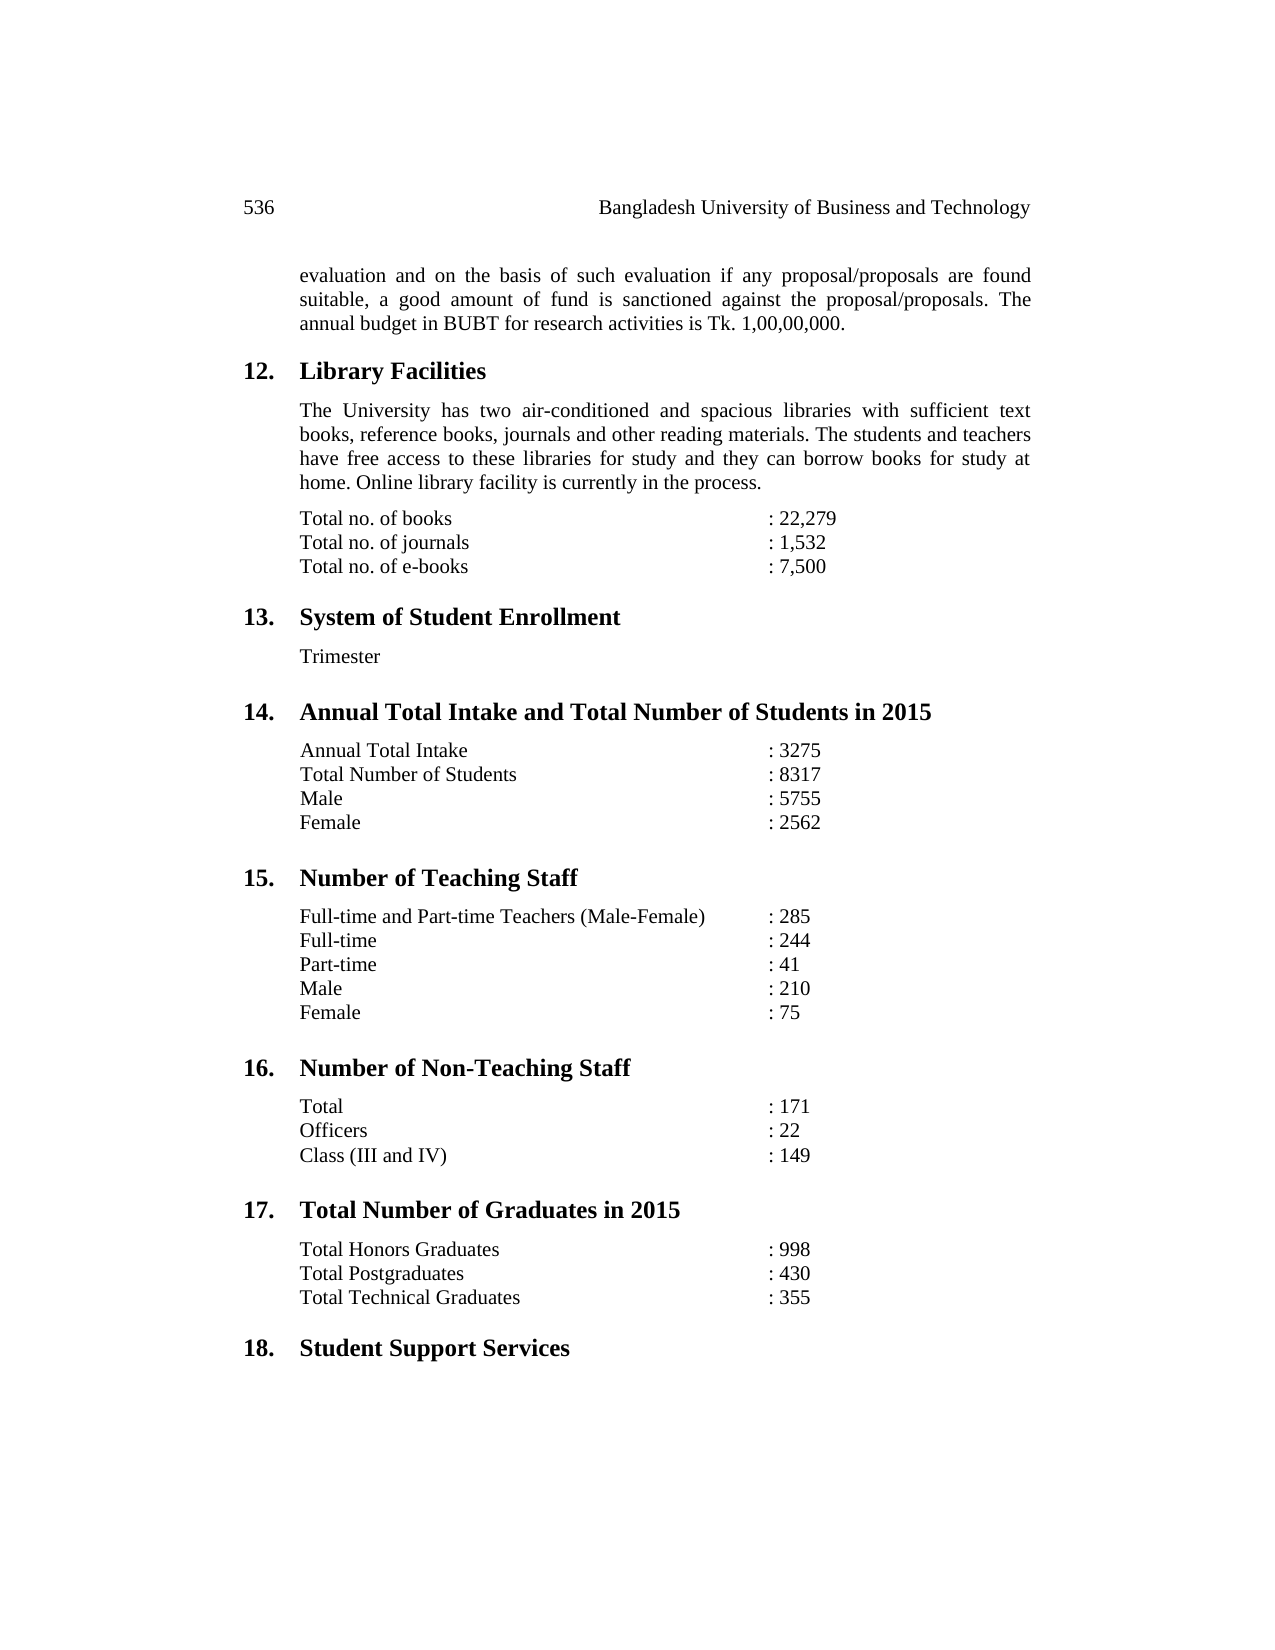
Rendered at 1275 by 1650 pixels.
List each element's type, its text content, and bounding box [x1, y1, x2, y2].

text Officers : 22 [299, 1118, 1032, 1142]
text Male : 5755 [300, 786, 1032, 810]
text Male : 210 [299, 976, 1032, 1000]
text 14. Annual Total Intake and Total Number of Students in 2015 [243, 697, 1032, 725]
text Full-time and Part-time Teachers (Male-Female) : 285 [243, 904, 1032, 928]
text 13. System of Student Enrollment [243, 602, 1032, 631]
text Total Number of Students : 8317 [300, 762, 1032, 786]
text 15. Number of Teaching Staff [243, 863, 1032, 892]
text Total Honors Graduates : 998 [243, 1237, 1032, 1261]
text 12. Library Facilities [243, 356, 1032, 385]
text Total no. of journals : 1,532 [299, 530, 1032, 554]
text Female : 2562 [299, 810, 1032, 834]
text Total Technical Graduates : 355 [243, 1285, 1032, 1309]
text Total : 171 [299, 1094, 1032, 1118]
text Female : 75 [299, 1000, 1032, 1024]
text Total no. of books : 22,279 [299, 506, 1032, 530]
text Total no. of e-books : 7,500 [299, 554, 1032, 578]
text 17. Total Number of Graduates in 2015 [243, 1195, 1032, 1224]
text 16. Number of Non-Teaching Staff [243, 1053, 1032, 1082]
text Full-time : 244 [299, 928, 1032, 952]
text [299, 262, 1032, 335]
text Trimester [243, 644, 1032, 668]
text Class (III and IV) : 149 [299, 1142, 1032, 1167]
text Total Postgraduates : 430 [243, 1261, 1032, 1285]
text Annual Total Intake : 3275 [300, 738, 1032, 762]
text The University has two air-conditioned and spacious libraries with sufficient text books, reference books, journals and other reading materials. The students and teachers have free access to these libraries for study and they can borrow books for study at home. Online library facility is currently in the process. [299, 397, 1032, 494]
text 18. Student Support Services [243, 1333, 1032, 1362]
text Part-time : 41 [299, 952, 1032, 976]
